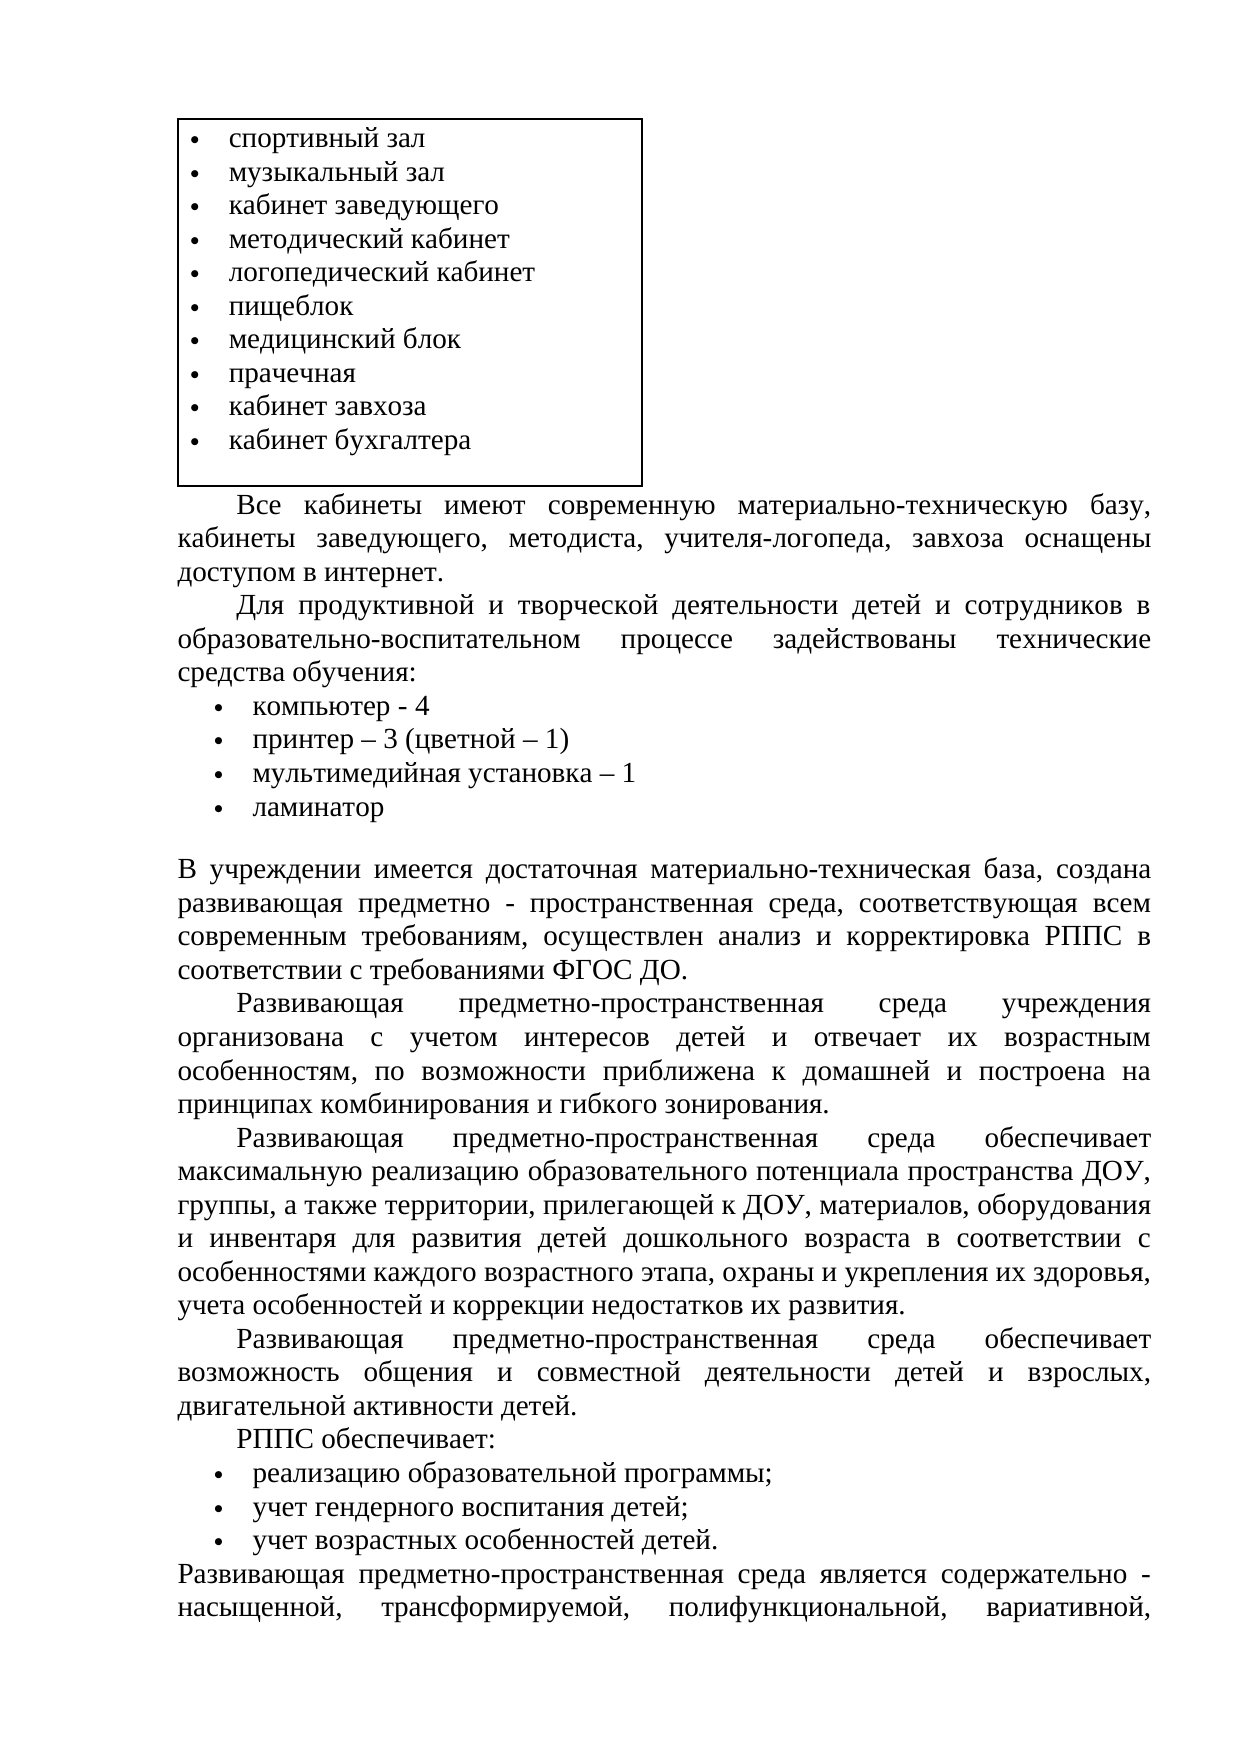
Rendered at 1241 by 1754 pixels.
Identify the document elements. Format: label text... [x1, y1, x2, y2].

table_cell спортивный зал музыкальный зал кабинет заведующего методический кабинет логопедический кабинет пищеблок медицинский блок прачечная кабинет завхоза кабинет бухгалтера [179, 120, 641, 485]
text Для продуктивной и творческой деятельности детей и сотрудников в образовательно-воспитательном процессе задействованы технические средства обучения: [177, 587, 1152, 688]
list ламинатор [215, 789, 1152, 822]
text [177, 1556, 1152, 1623]
text Развивающая предметно-пространственная среда обеспечивает максимальную реализацию образовательного потенциала пространства ДОУ, группы, а также территории, прилегающей к ДОУ, материалов, оборудования и инвентаря для развития детей дошкольного возраста в соответствии с особенностями каждого возрастного этапа, охраны и укрепления их здоровья, учета особенностей и коррекции недостатков их развития. [177, 1120, 1152, 1321]
text В учреждении имеется достаточная материально-техническая база, создана развивающая предметно - пространственная среда, соответствующая всем современным требованиям, осуществлен анализ и корректировка РППС в соответствии с требованиями ФГОС ДО. [177, 851, 1152, 986]
list мультимедийная установка – 1 [215, 755, 1152, 789]
list учет возрастных особенностей детей. [215, 1522, 1152, 1556]
text Развивающая предметно-пространственная среда учреждения организована с учетом интересов детей и отвечает их возрастным особенностям, по возможности приближена к домашней и построена на принципах комбинирования и гибкого зонирования. [177, 986, 1152, 1120]
text Все кабинеты имеют современную материально-техническую базу, кабинеты заведующего, методиста, учителя-логопеда, завхоза оснащены доступом в интернет. [177, 487, 1152, 587]
list учет гендерного воспитания детей; [215, 1489, 1152, 1522]
text Развивающая предметно-пространственная среда обеспечивает возможность общения и совместной деятельности детей и взрослых, двигательной активности детей. [177, 1321, 1152, 1422]
list реализацию образовательной программы; [215, 1455, 1152, 1489]
list компьютер - 4 [215, 688, 1152, 722]
text РППС обеспечивает: [177, 1422, 1152, 1455]
list принтер – 3 (цветной – 1) [215, 722, 1152, 755]
